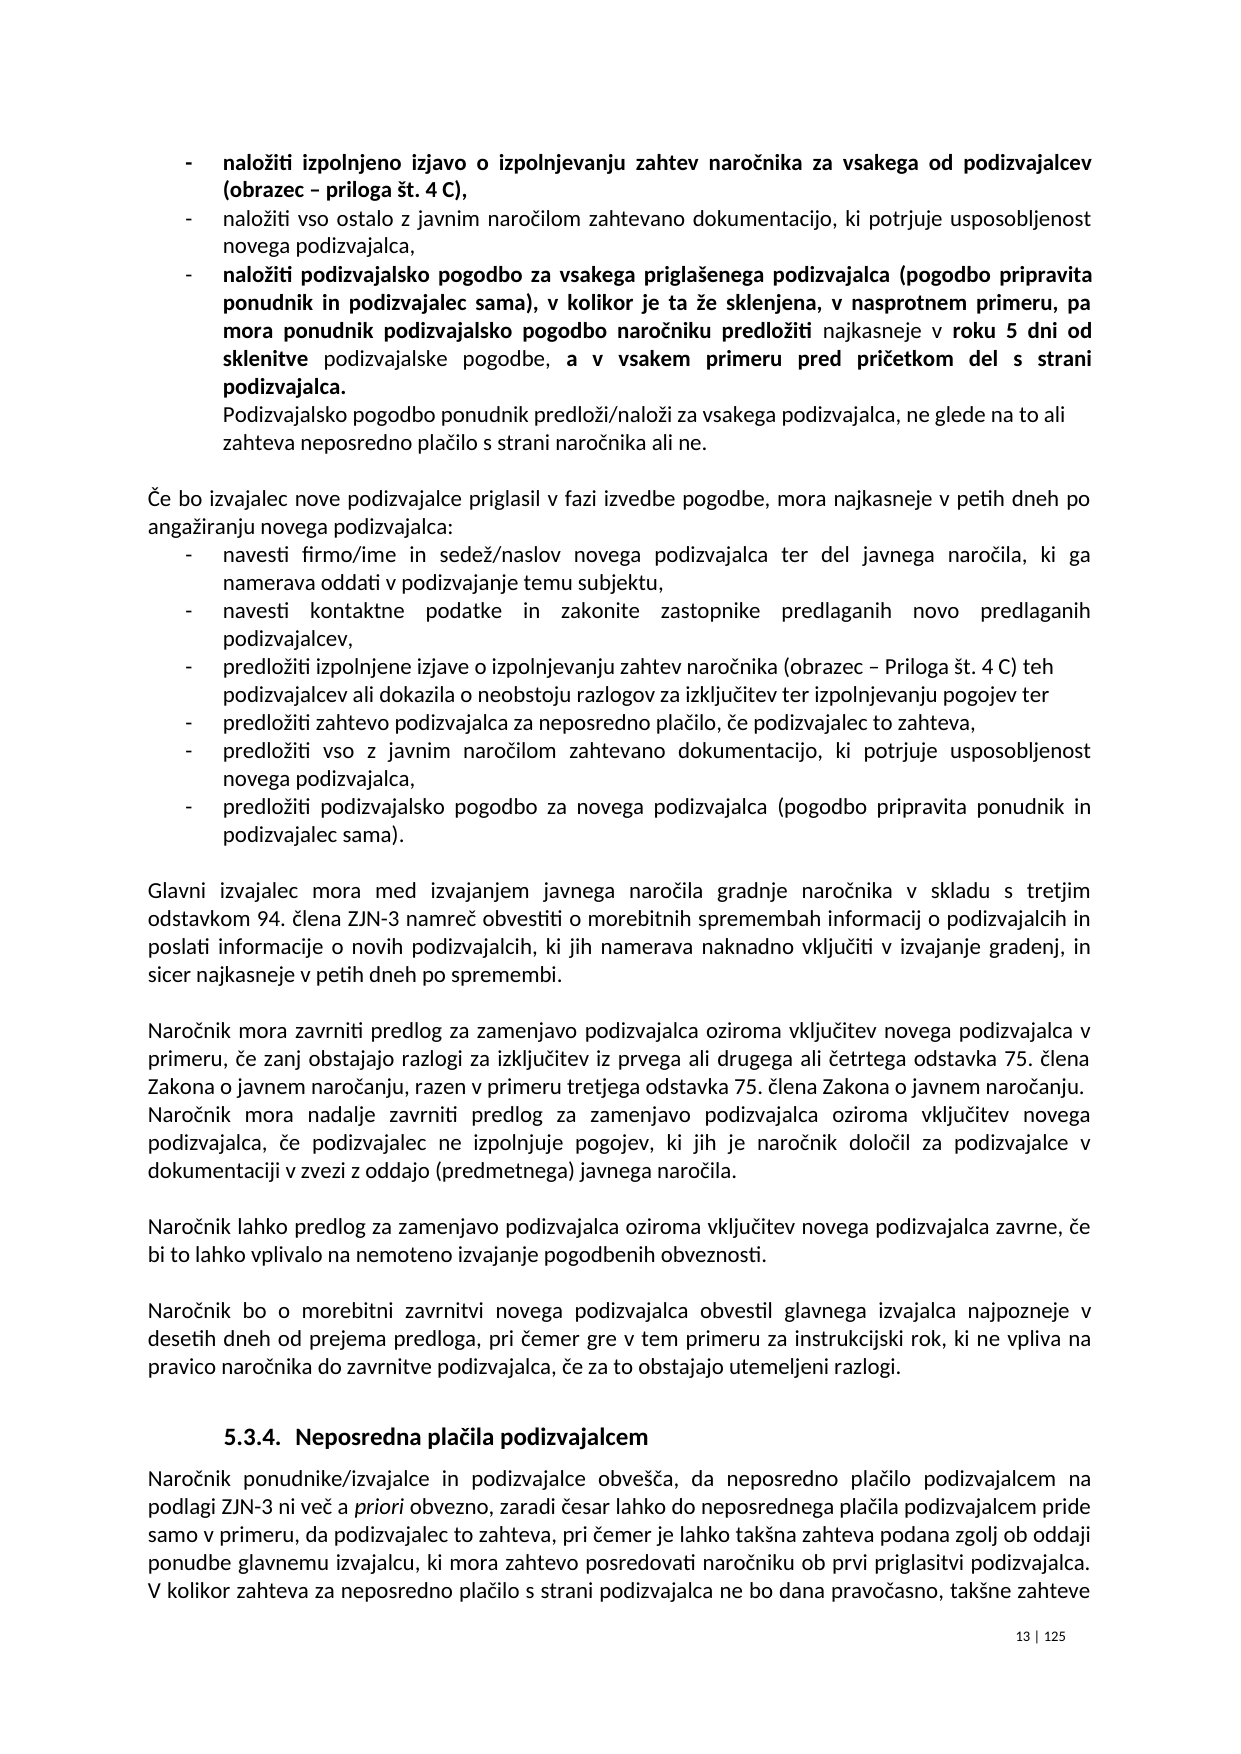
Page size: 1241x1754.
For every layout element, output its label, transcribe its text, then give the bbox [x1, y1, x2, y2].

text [148, 1464, 1093, 1604]
list predložiti izpolnjene izjave o izpolnjevanju zahtev naročnika (obrazec – Priloga št. 4 C) teh podizvajalcev ali dokazila o neobstoju razlogov za izključitev ter izpolnjevanju pogojev ter [185, 652, 1093, 708]
list naložiti vso ostalo z javnim naročilom zahtevano dokumentacijo, ki potrjuje usposobljenost novega podizvajalca, [185, 204, 1093, 260]
list predložiti podizvajalsko pogodbo za novega podizvajalca (pogodbo pripravita ponudnik in podizvajalec sama). [185, 792, 1093, 848]
text Naročnik lahko predlog za zamenjavo podizvajalca oziroma vključitev novega podizvajalca zavrne, če bi to lahko vplivalo na nemoteno izvajanje pogodbenih obveznosti. [148, 1212, 1093, 1268]
text Glavni izvajalec mora med izvajanjem javnega naročila gradnje naročnika v skladu s tretjim odstavkom 94. člena ZJN-3 namreč obvestiti o morebitnih spremembah informacij o podizvajalcih in poslati informacije o novih podizvajalcih, ki jih namerava naknadno vključiti v izvajanje gradenj, in sicer najkasneje v petih dneh po spremembi. [148, 876, 1093, 988]
list naložiti izpolnjeno izjavo o izpolnjevanju zahtev naročnika za vsakega od podizvajalcev (obrazec – priloga št. 4 C), [185, 148, 1093, 204]
text Podizvajalsko pogodbo ponudnik predloži/naloži za vsakega podizvajalca, ne glede na to ali zahteva neposredno plačilo s strani naročnika ali ne. [223, 400, 1093, 456]
list navesti firmo/ime in sedež/naslov novega podizvajalca ter del javnega naročila, ki ga namerava oddati v podizvajanje temu subjektu, [185, 540, 1093, 596]
text Naročnik mora nadalje zavrniti predlog za zamenjavo podizvajalca oziroma vključitev novega podizvajalca, če podizvajalec ne izpolnjuje pogojev, ki jih je naročnik določil za podizvajalce v dokumentaciji v zvezi z oddajo (predmetnega) javnega naročila. [148, 1100, 1093, 1184]
list predložiti vso z javnim naročilom zahtevano dokumentacijo, ki potrjuje usposobljenost novega podizvajalca, [185, 736, 1093, 792]
text Če bo izvajalec nove podizvajalce priglasil v fazi izvedbe pogodbe, mora najkasneje v petih dneh po angažiranju novega podizvajalca: [148, 484, 1093, 540]
text Naročnik mora zavrniti predlog za zamenjavo podizvajalca oziroma vključitev novega podizvajalca v primeru, če zanj obstajajo razlogi za izključitev iz prvega ali drugega ali četrtega odstavka 75. člena Zakona o javnem naročanju, razen v primeru tretjega odstavka 75. člena Zakona o javnem naročanju. [148, 1016, 1093, 1100]
list predložiti zahtevo podizvajalca za neposredno plačilo, če podizvajalec to zahteva, [185, 708, 1093, 736]
subtitle Neposredna plačila podizvajalcem [223, 1421, 1093, 1452]
list naložiti podizvajalsko pogodbo za vsakega priglašenega podizvajalca (pogodbo pripravita ponudnik in podizvajalec sama), v kolikor je ta že sklenjena, v nasprotnem primeru, pa mora ponudnik podizvajalsko pogodbo naročniku predložiti najkasneje v roku 5 dni od sklenitve podizvajalske pogodbe, a v vsakem primeru pred pričetkom del s strani podizvajalca. [185, 260, 1093, 400]
text Naročnik bo o morebitni zavrnitvi novega podizvajalca obvestil glavnega izvajalca najpozneje v desetih dneh od prejema predloga, pri čemer gre v tem primeru za instrukcijski rok, ki ne vpliva na pravico naročnika do zavrnitve podizvajalca, če za to obstajajo utemeljeni razlogi. [148, 1296, 1093, 1381]
list navesti kontaktne podatke in zakonite zastopnike predlaganih novo predlaganih podizvajalcev, [185, 596, 1093, 652]
